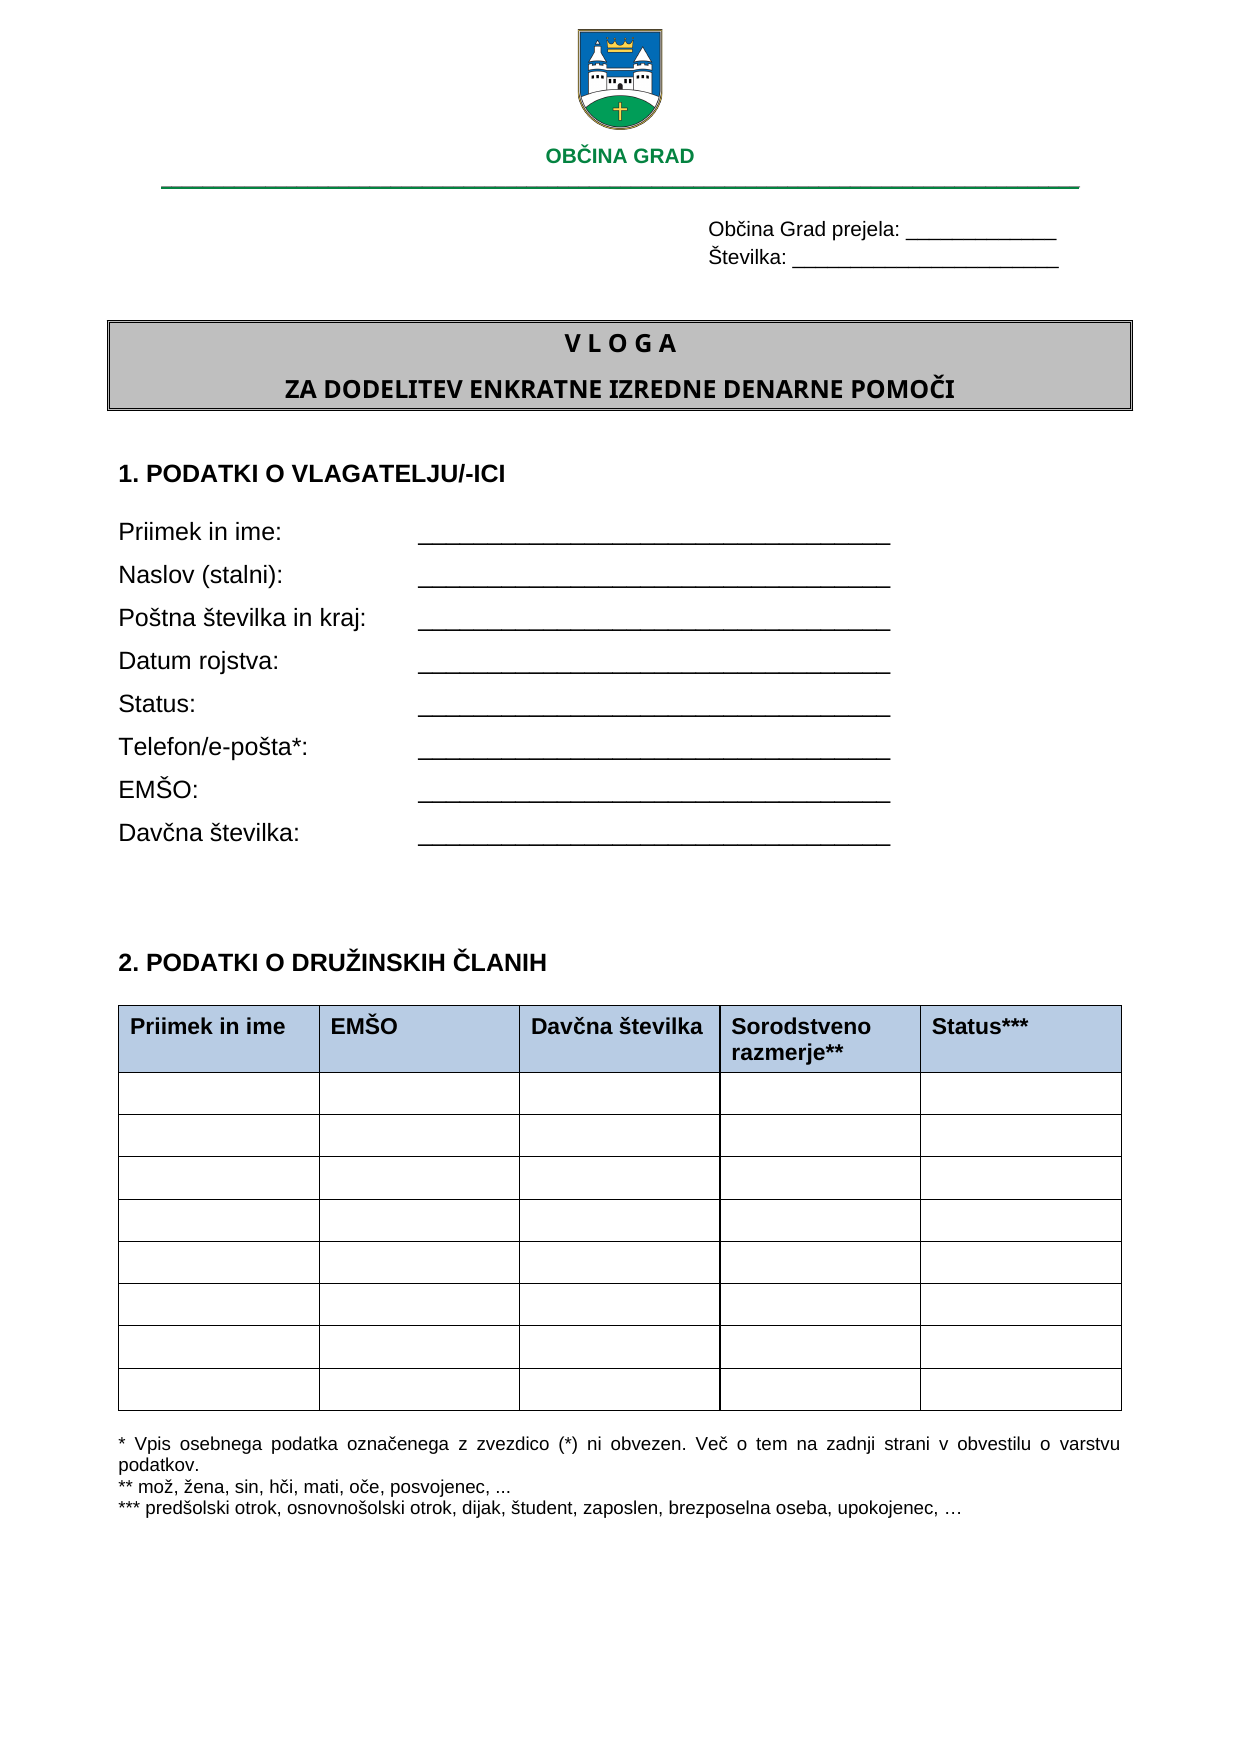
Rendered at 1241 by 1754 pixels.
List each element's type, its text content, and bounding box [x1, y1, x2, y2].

table_cell [119, 1369, 319, 1410]
table_cell [721, 1200, 920, 1241]
text Priimek in ime: __________________________________ [118, 517, 1122, 545]
text *** predšolski otrok, osnovnošolski otrok, dijak, študent, zaposlen, brezposelna oseba, upokojenec, … [118, 1497, 1122, 1519]
text Poštna številka in kraj: __________________________________ [118, 603, 1122, 632]
table_header EMŠO [320, 1006, 519, 1072]
table_cell [119, 1200, 319, 1241]
table_cell [921, 1242, 1121, 1283]
table_header Sorodstveno razmerje** [721, 1006, 920, 1072]
table_cell [320, 1242, 519, 1283]
table_cell [921, 1369, 1121, 1410]
text EMŠO: __________________________________ [118, 775, 1122, 804]
table_cell [520, 1284, 719, 1325]
table_cell [320, 1284, 519, 1325]
table_cell [320, 1157, 519, 1198]
table_cell [921, 1326, 1121, 1368]
table_cell [119, 1242, 319, 1283]
table_cell [721, 1073, 920, 1114]
table_header Priimek in ime [119, 1006, 319, 1072]
text Davčna številka: __________________________________ [118, 818, 1122, 847]
text ZA DODELITEV ENKRATNE IZREDNE DENARNE POMOČI [110, 367, 1130, 408]
table_cell [921, 1115, 1121, 1156]
table_cell [721, 1369, 920, 1410]
text Datum rojstva: __________________________________ [118, 646, 1122, 675]
table_cell [721, 1284, 920, 1325]
table_cell [721, 1157, 920, 1198]
text ** mož, žena, sin, hči, mati, oče, posvojenec, ... [118, 1476, 1122, 1497]
table_cell [320, 1369, 519, 1410]
table_cell [119, 1115, 319, 1156]
table_header Status*** [921, 1006, 1121, 1072]
table_cell [921, 1284, 1121, 1325]
table_cell [119, 1284, 319, 1325]
table_cell [520, 1200, 719, 1241]
table_cell [320, 1073, 519, 1114]
text Številka: _______________________ [708, 245, 1122, 269]
text Občina Grad prejela: _____________ [708, 217, 1122, 241]
table_cell [520, 1115, 719, 1156]
text Status: __________________________________ [118, 689, 1122, 718]
table_cell [520, 1157, 719, 1198]
table_cell [320, 1326, 519, 1368]
table_cell [921, 1200, 1121, 1241]
table_cell [520, 1242, 719, 1283]
table_cell [921, 1073, 1121, 1114]
table_header Davčna številka [520, 1006, 719, 1072]
table_cell [320, 1200, 519, 1241]
text V L O G A [110, 323, 1130, 359]
table_cell [721, 1326, 920, 1368]
table_cell [320, 1115, 519, 1156]
table_cell [721, 1242, 920, 1283]
text * Vpis osebnega podatka označenega z zvezdico (*) ni obvezen. Več o tem na zadnji strani v obvestilu o varstvu podatkov. [118, 1432, 1122, 1476]
table_cell [520, 1326, 719, 1368]
text 2. PODATKI O DRUŽINSKIH ČLANIH [118, 948, 1122, 977]
table_cell [119, 1073, 319, 1114]
table_cell [119, 1326, 319, 1368]
text Naslov (stalni): __________________________________ [118, 560, 1122, 588]
table_cell [520, 1073, 719, 1114]
table_cell [119, 1157, 319, 1198]
text 1. PODATKI O VLAGATELJU/-ICI [118, 459, 1122, 488]
table_cell [721, 1115, 920, 1156]
table_cell [520, 1369, 719, 1410]
text Telefon/e-pošta*: __________________________________ [118, 732, 1122, 761]
table_cell [921, 1157, 1121, 1198]
picture [577, 29, 663, 130]
